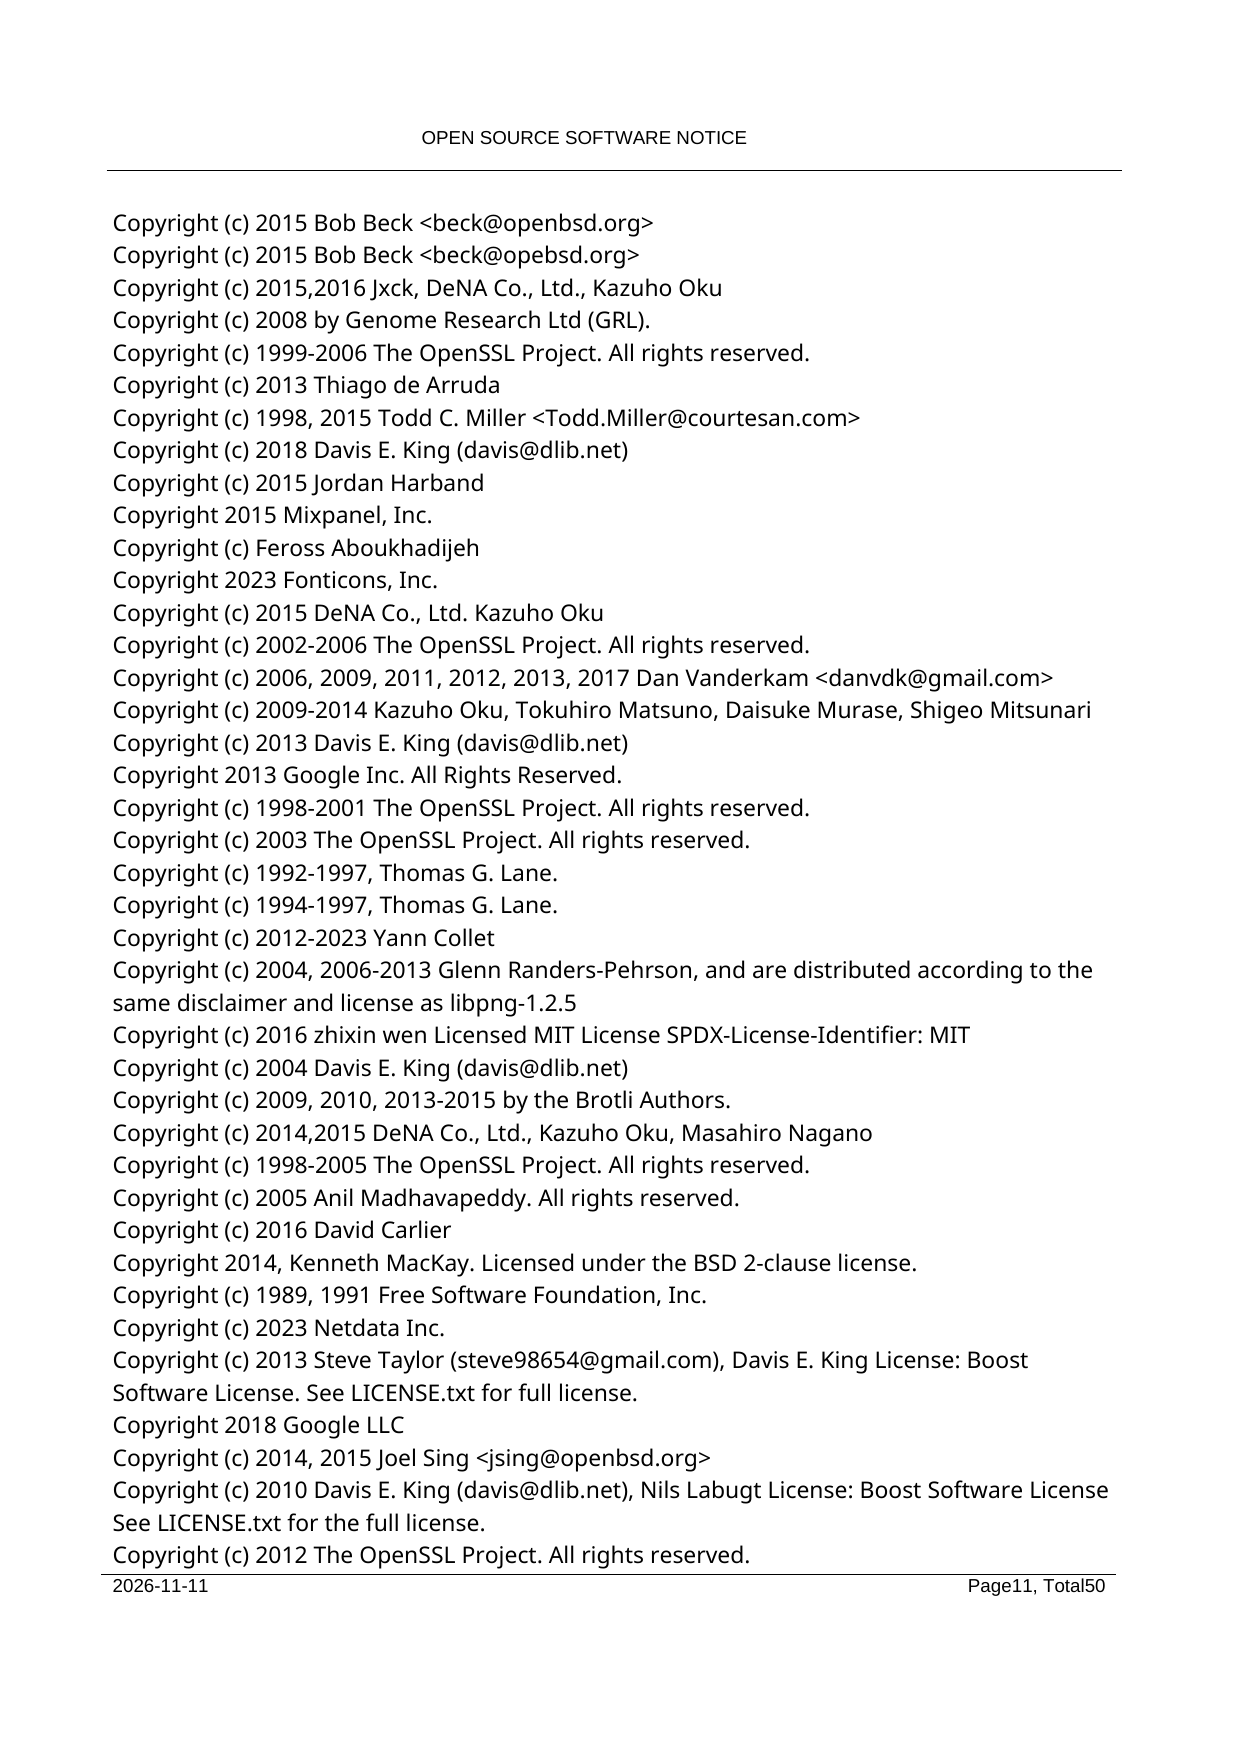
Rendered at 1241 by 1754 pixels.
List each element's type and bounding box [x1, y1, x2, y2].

text [112, 206, 1128, 1571]
